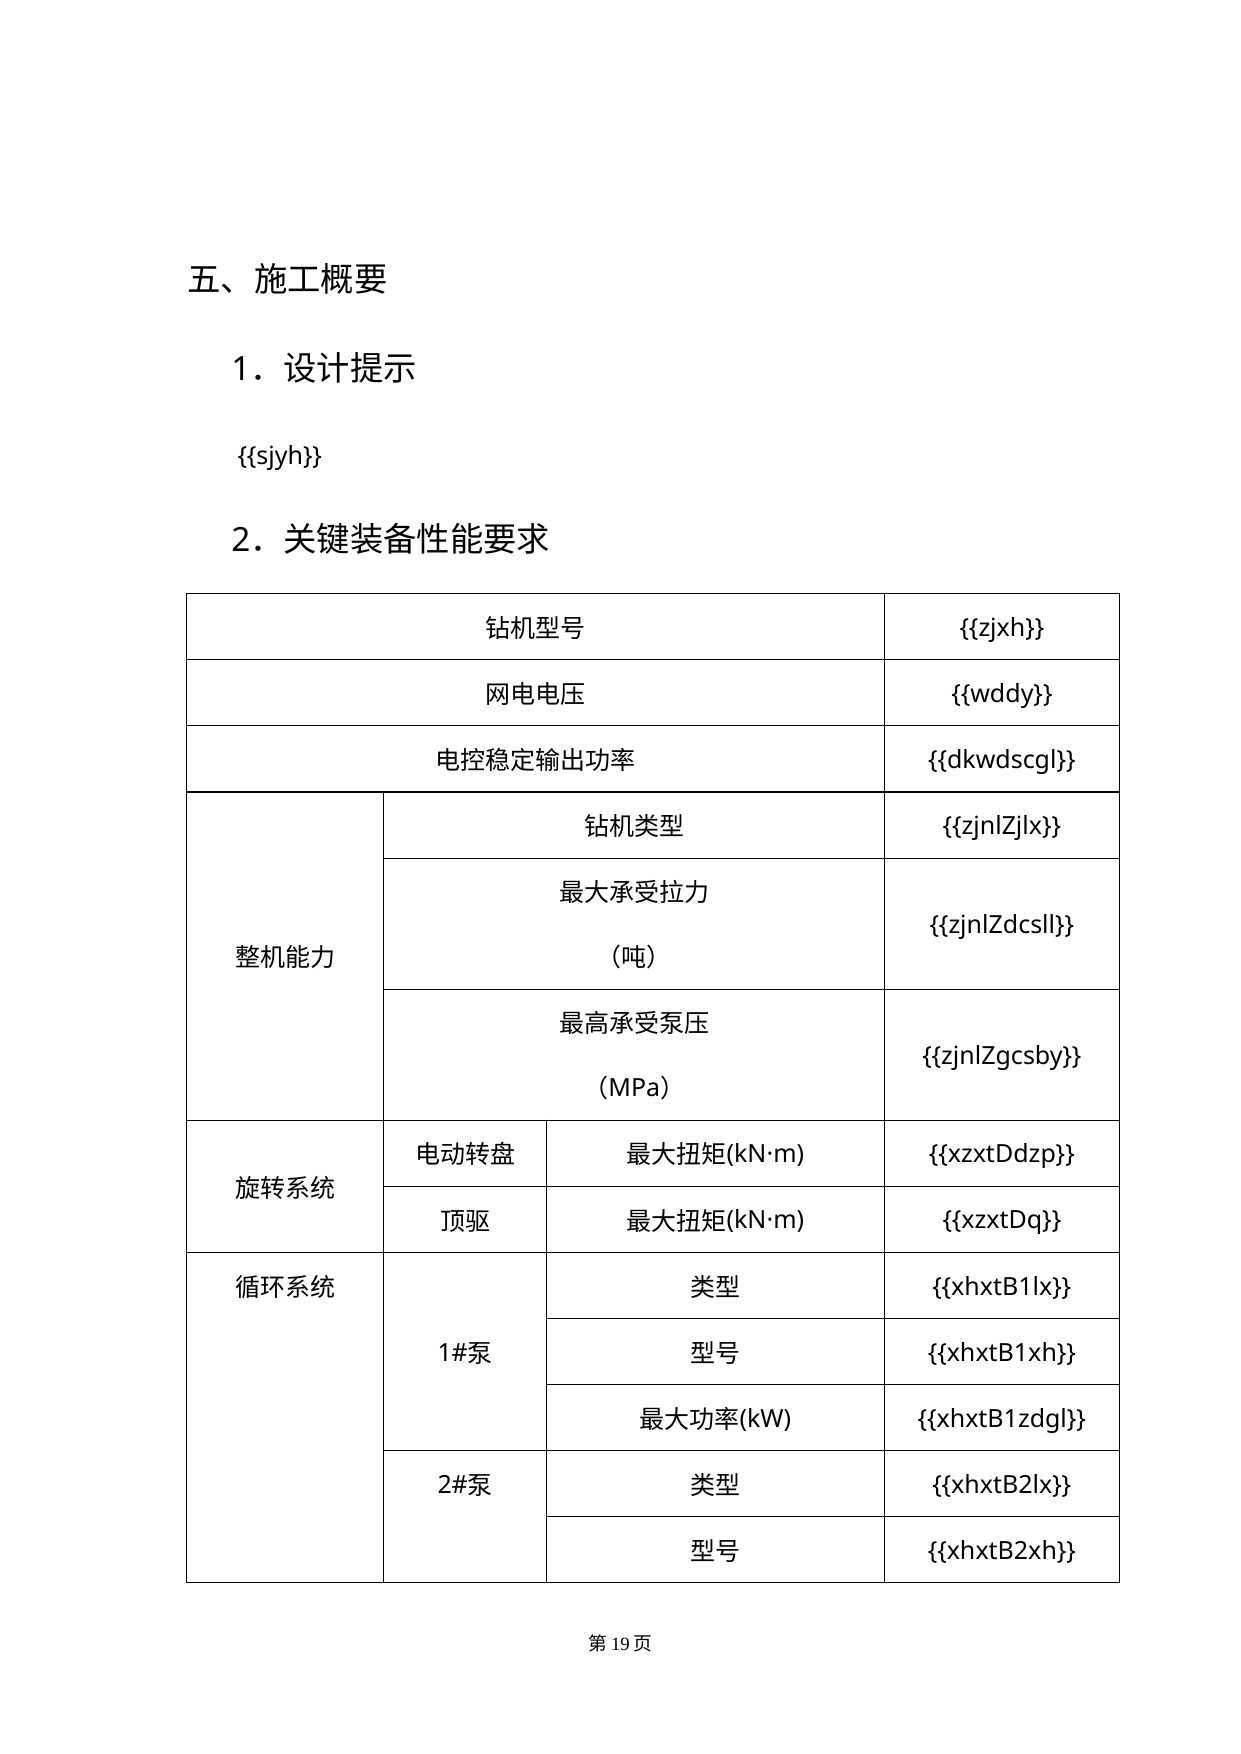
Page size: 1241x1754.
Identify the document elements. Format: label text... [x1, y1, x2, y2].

subtitle 设计提示 [187, 333, 1053, 398]
table_cell 电控稳定输出功率 [187, 726, 884, 791]
table_cell 网电电压 [187, 660, 884, 725]
table_cell {{zjnlZgcsby}} [885, 990, 1119, 1119]
subtitle 关键装备性能要求 [187, 504, 1053, 569]
table_cell 最大承受拉力 （吨） [384, 859, 884, 988]
table_cell {{xzxtDdzp}} [885, 1121, 1119, 1186]
table_cell 类型 [547, 1253, 884, 1318]
table_header 钻机型号 [187, 594, 884, 659]
table_cell 钻机类型 [384, 793, 884, 857]
subtitle 施工概要 [187, 244, 1053, 309]
table_cell 最大扭矩(kN·m) [547, 1187, 884, 1252]
table_cell {{dkwdscgl}} [885, 726, 1119, 791]
table_cell 最大扭矩(kN·m) [547, 1121, 884, 1186]
table_cell 型号 [547, 1517, 884, 1582]
table_cell {{zjnlZjlx}} [885, 793, 1119, 857]
table_cell 最高承受泵压 （MPa） [384, 990, 884, 1119]
table_cell 顶驱 [384, 1187, 546, 1252]
table_cell {{zjnlZdcsll}} [885, 859, 1119, 988]
table_cell {{xhxtB1zdgl}} [885, 1385, 1119, 1450]
text {{sjyh}} [187, 422, 1053, 487]
table_cell {{xhxtB2lx}} [885, 1451, 1119, 1516]
table_cell 整机能力 [187, 793, 383, 1119]
table_cell 型号 [547, 1319, 884, 1384]
table_cell 最大功率(kW) [547, 1385, 884, 1450]
table_cell 2#泵 [384, 1451, 546, 1582]
table_cell 旋转系统 [187, 1121, 383, 1252]
table_cell {{xhxtB1xh}} [885, 1319, 1119, 1384]
table_cell {{xzxtDq}} [885, 1187, 1119, 1252]
table_cell {{wddy}} [885, 660, 1119, 725]
table_cell {{xhxtB2xh}} [885, 1517, 1119, 1582]
table_cell 类型 [547, 1451, 884, 1516]
table_cell 电动转盘 [384, 1121, 546, 1186]
table_cell 循环系统 [187, 1253, 383, 1582]
table_header {{zjxh}} [885, 594, 1119, 659]
table_cell {{xhxtB1lx}} [885, 1253, 1119, 1318]
table_cell 1#泵 [384, 1253, 546, 1450]
